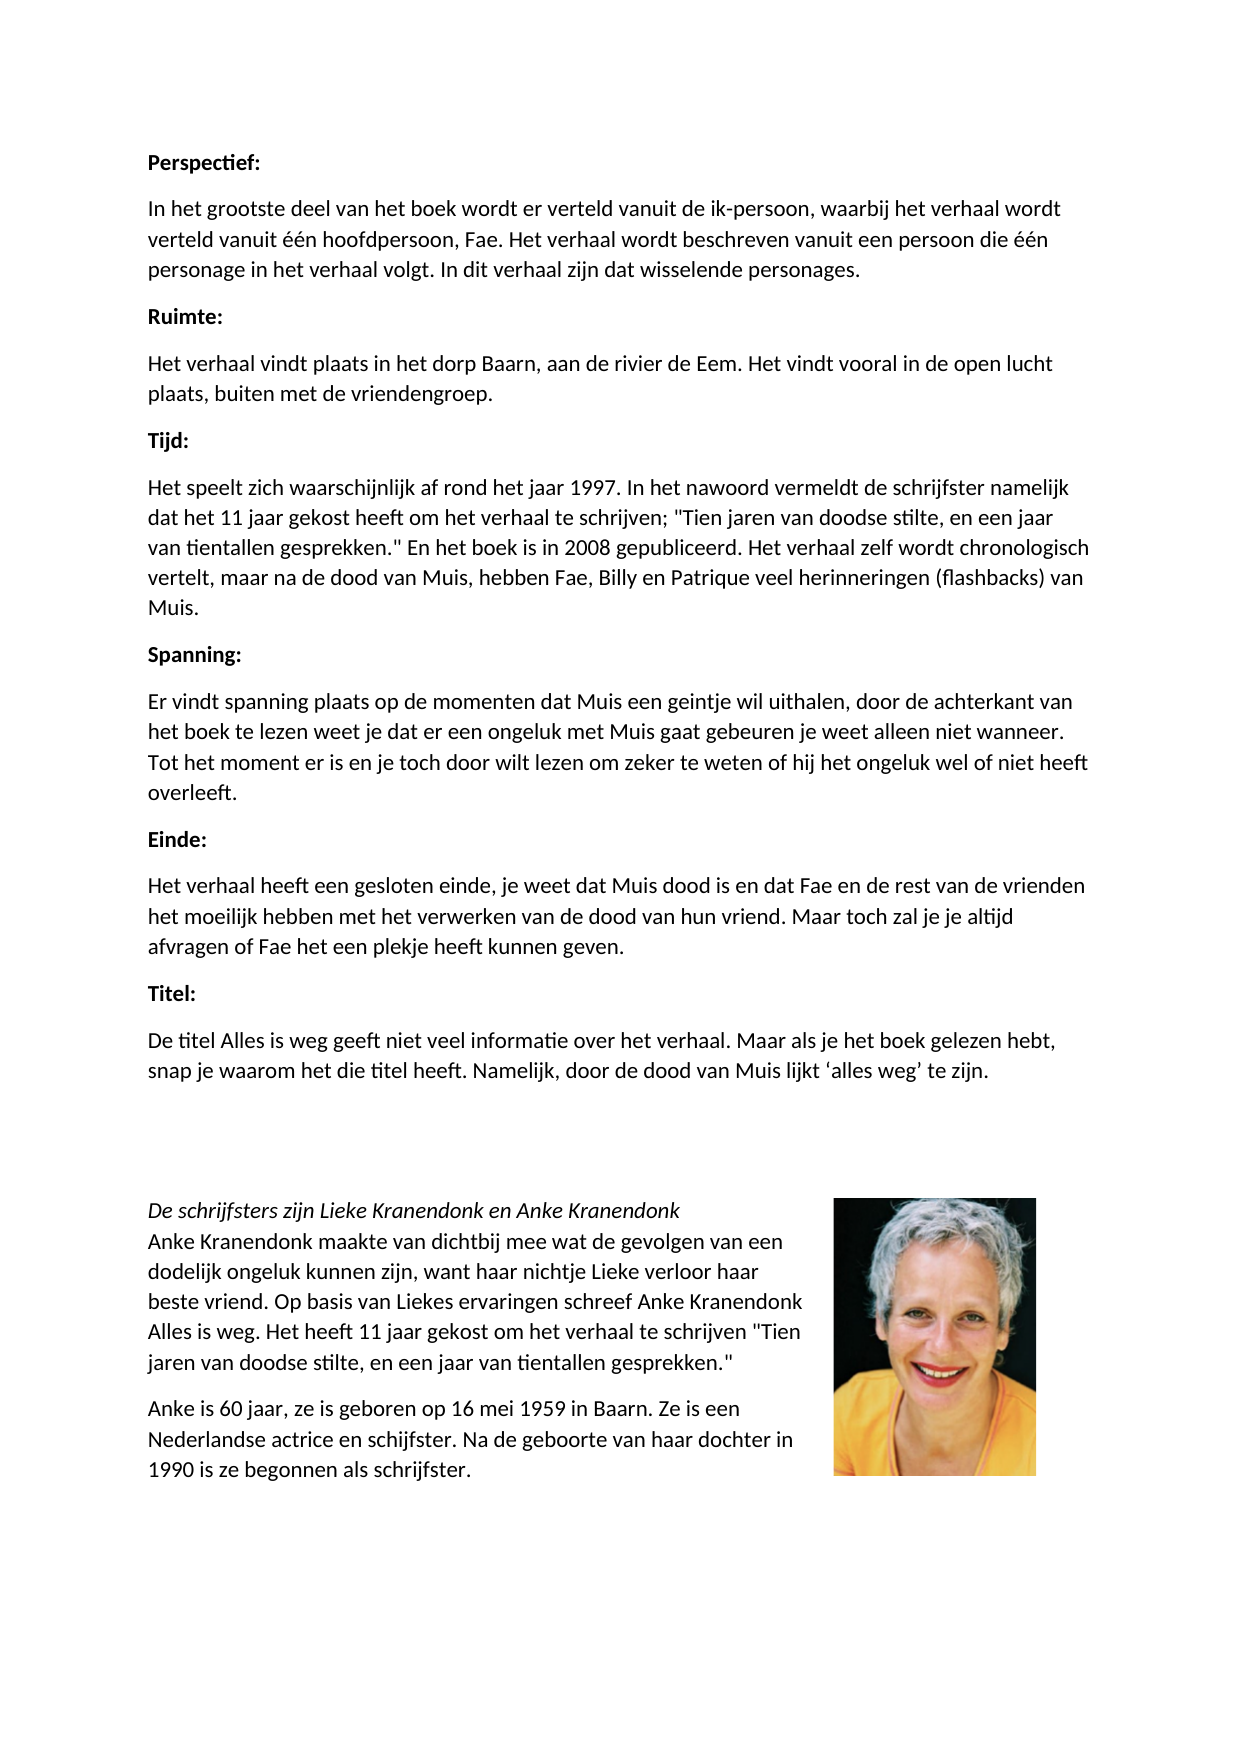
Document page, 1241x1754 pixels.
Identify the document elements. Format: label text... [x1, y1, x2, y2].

text De schrijfsters zijn Lieke Kranendonk en Anke Kranendonk Anke Kranendonk maakte van dichtbij mee wat de gevolgen van een dodelijk ongeluk kunnen zijn, want haar nichtje Lieke verloor haar beste vriend. Op basis van Liekes ervaringen schreef Anke Kranendonk Alles is weg. Het heeft 11 jaar gekost om het verhaal te schrijven "Tien jaren van doodse stilte, en een jaar van tientallen gesprekken." [148, 1197, 1093, 1376]
text Titel: [148, 979, 1093, 1007]
text Het speelt zich waarschijnlijk af rond het jaar 1997. In het nawoord vermeldt de schrijfster namelijk dat het 11 jaar gekost heeft om het verhaal te schrijven; "Tien jaren van doodse stilte, en een jaar van tientallen gesprekken." En het boek is in 2008 gepubliceerd. Het verhaal zelf wordt chronologisch vertelt, maar na de dood van Muis, hebben Fae, Billy en Patrique veel herinneringen (flashbacks) van Muis. [148, 473, 1093, 621]
text Het verhaal heeft een gesloten einde, je weet dat Muis dood is en dat Fae en de rest van de vrienden het moeilijk hebben met het verwerken van de dood van hun vriend. Maar toch zal je je altijd afvragen of Fae het een plekje heeft kunnen geven. [148, 872, 1093, 960]
picture [833, 1198, 1037, 1476]
text De titel Alles is weg geeft niet veel informatie over het verhaal. Maar als je het boek gelezen hebt, snap je waarom het die titel heeft. Namelijk, door de dood van Muis lijkt ‘alles weg’ te zijn. [148, 1026, 1093, 1084]
text Ruimte: [148, 302, 1093, 330]
text Het verhaal vindt plaats in het dorp Baarn, aan de rivier de Eem. Het vindt vooral in de open lucht plaats, buiten met de vriendengroep. [148, 349, 1093, 407]
text Er vindt spanning plaats op de momenten dat Muis een geintje wil uithalen, door de achterkant van het boek te lezen weet je dat er een ongeluk met Muis gaat gebeuren je weet alleen niet wanneer. Tot het moment er is en je toch door wilt lezen om zeker te weten of hij het ongeluk wel of niet heeft overleeft. [148, 687, 1093, 806]
text Einde: [148, 825, 1093, 853]
text Spanning: [148, 640, 1093, 668]
text Tijd: [148, 426, 1093, 454]
text In het grootste deel van het boek wordt er verteld vanuit de ik-persoon, waarbij het verhaal wordt verteld vanuit één hoofdpersoon, Fae. Het verhaal wordt beschreven vanuit een persoon die één personage in het verhaal volgt. In dit verhaal zijn dat wisselende personages. [148, 194, 1093, 283]
text Perspectief: [148, 148, 1093, 176]
text Anke is 60 jaar, ze is geboren op 16 mei 1959 in Baarn. Ze is een Nederlandse actrice en schijfster. Na de geboorte van haar dochter in 1990 is ze begonnen als schrijfster. [148, 1394, 1093, 1483]
